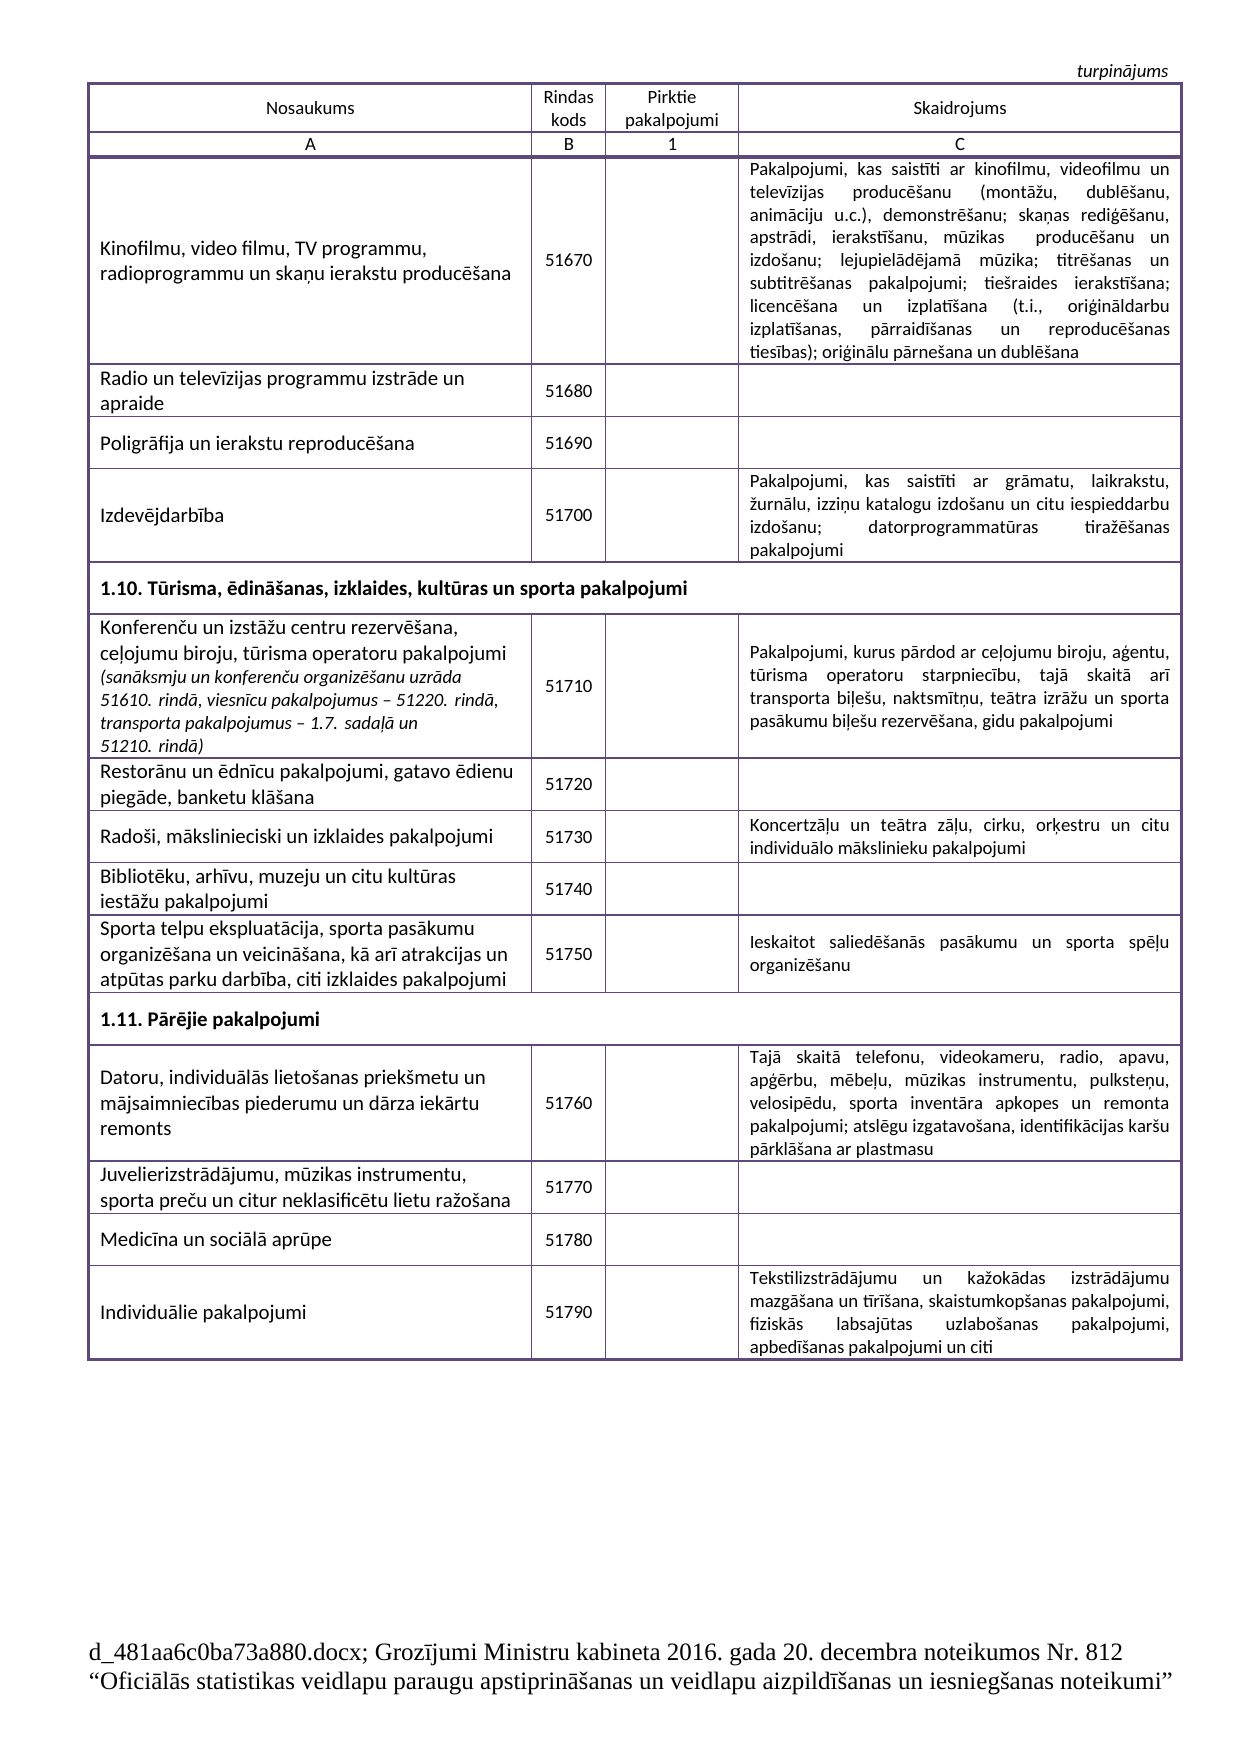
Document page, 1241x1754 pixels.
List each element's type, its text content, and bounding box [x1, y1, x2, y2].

table_cell [606, 1266, 738, 1358]
table_cell 1.11. Pārējie pakalpojumi [90, 993, 1180, 1044]
table_cell 51770 [532, 1162, 605, 1212]
table_cell [739, 863, 1180, 914]
table_cell [606, 811, 738, 862]
table_cell [606, 615, 738, 757]
table_cell [606, 365, 738, 416]
table_cell Konferenču un izstāžu centru rezervēšana, ceļojumu biroju, tūrisma operatoru pakalpojumi (sanāksmju un konferenču organizēšanu uzrāda 51610. rindā, viesnīcu pakalpojumus – 51220. rindā, transporta pakalpojumus – 1.7. sadaļā un 51210. rindā) [90, 615, 531, 757]
table_cell Rindas kods [532, 85, 605, 131]
table_cell [606, 417, 738, 468]
table_cell 51760 [532, 1046, 605, 1160]
table_cell Poligrāfija un ierakstu reproducēšana [90, 417, 531, 468]
table_cell A [90, 133, 531, 155]
table_cell Medicīna un sociālā aprūpe [90, 1214, 531, 1264]
table_cell 51670 [532, 159, 605, 363]
table_cell Radoši, mākslinieciski un izklaides pakalpojumi [90, 811, 531, 862]
table_cell [606, 469, 738, 561]
table_cell 51730 [532, 811, 605, 862]
table_cell Bibliotēku, arhīvu, muzeju un citu kultūras iestāžu pakalpojumi [90, 863, 531, 914]
table_cell [606, 759, 738, 809]
table_cell [606, 159, 738, 363]
table_cell Pakalpojumi, kas saistīti ar grāmatu, laikrakstu, žurnālu, izziņu katalogu izdošanu un citu iespieddarbu izdošanu; datorprogrammatūras tiražēšanas pakalpojumi [739, 469, 1180, 561]
table_cell Nosaukums [90, 85, 531, 131]
table_cell 51780 [532, 1214, 605, 1264]
table_cell 51710 [532, 615, 605, 757]
table_cell Izdevējdarbība [90, 469, 531, 561]
table_cell Ieskaitot saliedēšanās pasākumu un sporta spēļu organizēšanu [739, 916, 1180, 992]
table_cell Individuālie pakalpojumi [90, 1266, 531, 1358]
table_cell [739, 759, 1180, 809]
table_cell Juvelierizstrādājumu, mūzikas instrumentu, sporta preču un citur neklasificētu lietu ražošana [90, 1162, 531, 1212]
table_cell [739, 417, 1180, 468]
table_cell 1 [606, 133, 738, 155]
table_cell Skaidrojums [739, 85, 1180, 131]
table_cell Radio un televīzijas programmu izstrāde un apraide [90, 365, 531, 416]
table_cell [606, 1046, 738, 1160]
table_cell [606, 863, 738, 914]
table_cell [606, 1214, 738, 1264]
table_header turpinājums [89, 59, 1181, 82]
table_cell 51720 [532, 759, 605, 809]
table_cell [739, 365, 1180, 416]
table_cell [739, 1162, 1180, 1212]
table_cell Pakalpojumi, kurus pārdod ar ceļojumu biroju, aģentu, tūrisma operatoru starpniecību, tajā skaitā arī transporta biļešu, naktsmītņu, teātra izrāžu un sporta pasākumu biļešu rezervēšana, gidu pakalpojumi [739, 615, 1180, 757]
table_cell Restorānu un ēdnīcu pakalpojumi, gatavo ēdienu piegāde, banketu klāšana [90, 759, 531, 809]
table_cell Kinofilmu, video filmu, TV programmu, radioprogrammu un skaņu ierakstu producēšana [90, 159, 531, 363]
table_cell 51790 [532, 1266, 605, 1358]
table_cell [606, 1162, 738, 1212]
table_cell Pakalpojumi, kas saistīti ar kinofilmu, videofilmu un televīzijas producēšanu (montāžu, dublēšanu, animāciju u.c.), demonstrēšanu; skaņas rediģēšanu, apstrādi, ierakstīšanu, mūzikas producēšanu un izdošanu; lejupielādējamā mūzika; titrēšanas un subtitrēšanas pakalpojumi; tiešraides ierakstīšana; licencēšana un izplatīšana (t.i., oriģināldarbu izplatīšanas, pārraidīšanas un reproducēšanas tiesības); oriģinālu pārnešana un dublēšana [739, 159, 1180, 363]
table_cell C [739, 133, 1180, 155]
table_cell B [532, 133, 605, 155]
table_cell Sporta telpu ekspluatācija, sporta pasākumu organizēšana un veicināšana, kā arī atrakcijas un atpūtas parku darbība, citi izklaides pakalpojumi [90, 916, 531, 992]
table_cell 1.10. Tūrisma, ēdināšanas, izklaides, kultūras un sporta pakalpojumi [90, 563, 1180, 613]
table_cell 51680 [532, 365, 605, 416]
table_cell Datoru, individuālās lietošanas priekšmetu un mājsaimniecības piederumu un dārza iekārtu remonts [90, 1046, 531, 1160]
table_cell Tekstilizstrādājumu un kažokādas izstrādājumu mazgāšana un tīrīšana, skaistumkopšanas pakalpojumi, fiziskās labsajūtas uzlabošanas pakalpojumi, apbedīšanas pakalpojumi un citi [739, 1266, 1180, 1358]
table_cell 51700 [532, 469, 605, 561]
table_cell [739, 1214, 1180, 1264]
table_cell Pirktie pakalpojumi [606, 85, 738, 131]
table_cell 51740 [532, 863, 605, 914]
table_cell Koncertzāļu un teātra zāļu, cirku, orķestru un citu individuālo mākslinieku pakalpojumi [739, 811, 1180, 862]
table_cell 51750 [532, 916, 605, 992]
table_cell Tajā skaitā telefonu, videokameru, radio, apavu, apģērbu, mēbeļu, mūzikas instrumentu, pulksteņu, velosipēdu, sporta inventāra apkopes un remonta pakalpojumi; atslēgu izgatavošana, identifikācijas karšu pārklāšana ar plastmasu [739, 1046, 1180, 1160]
table_cell [606, 916, 738, 992]
table_cell 51690 [532, 417, 605, 468]
